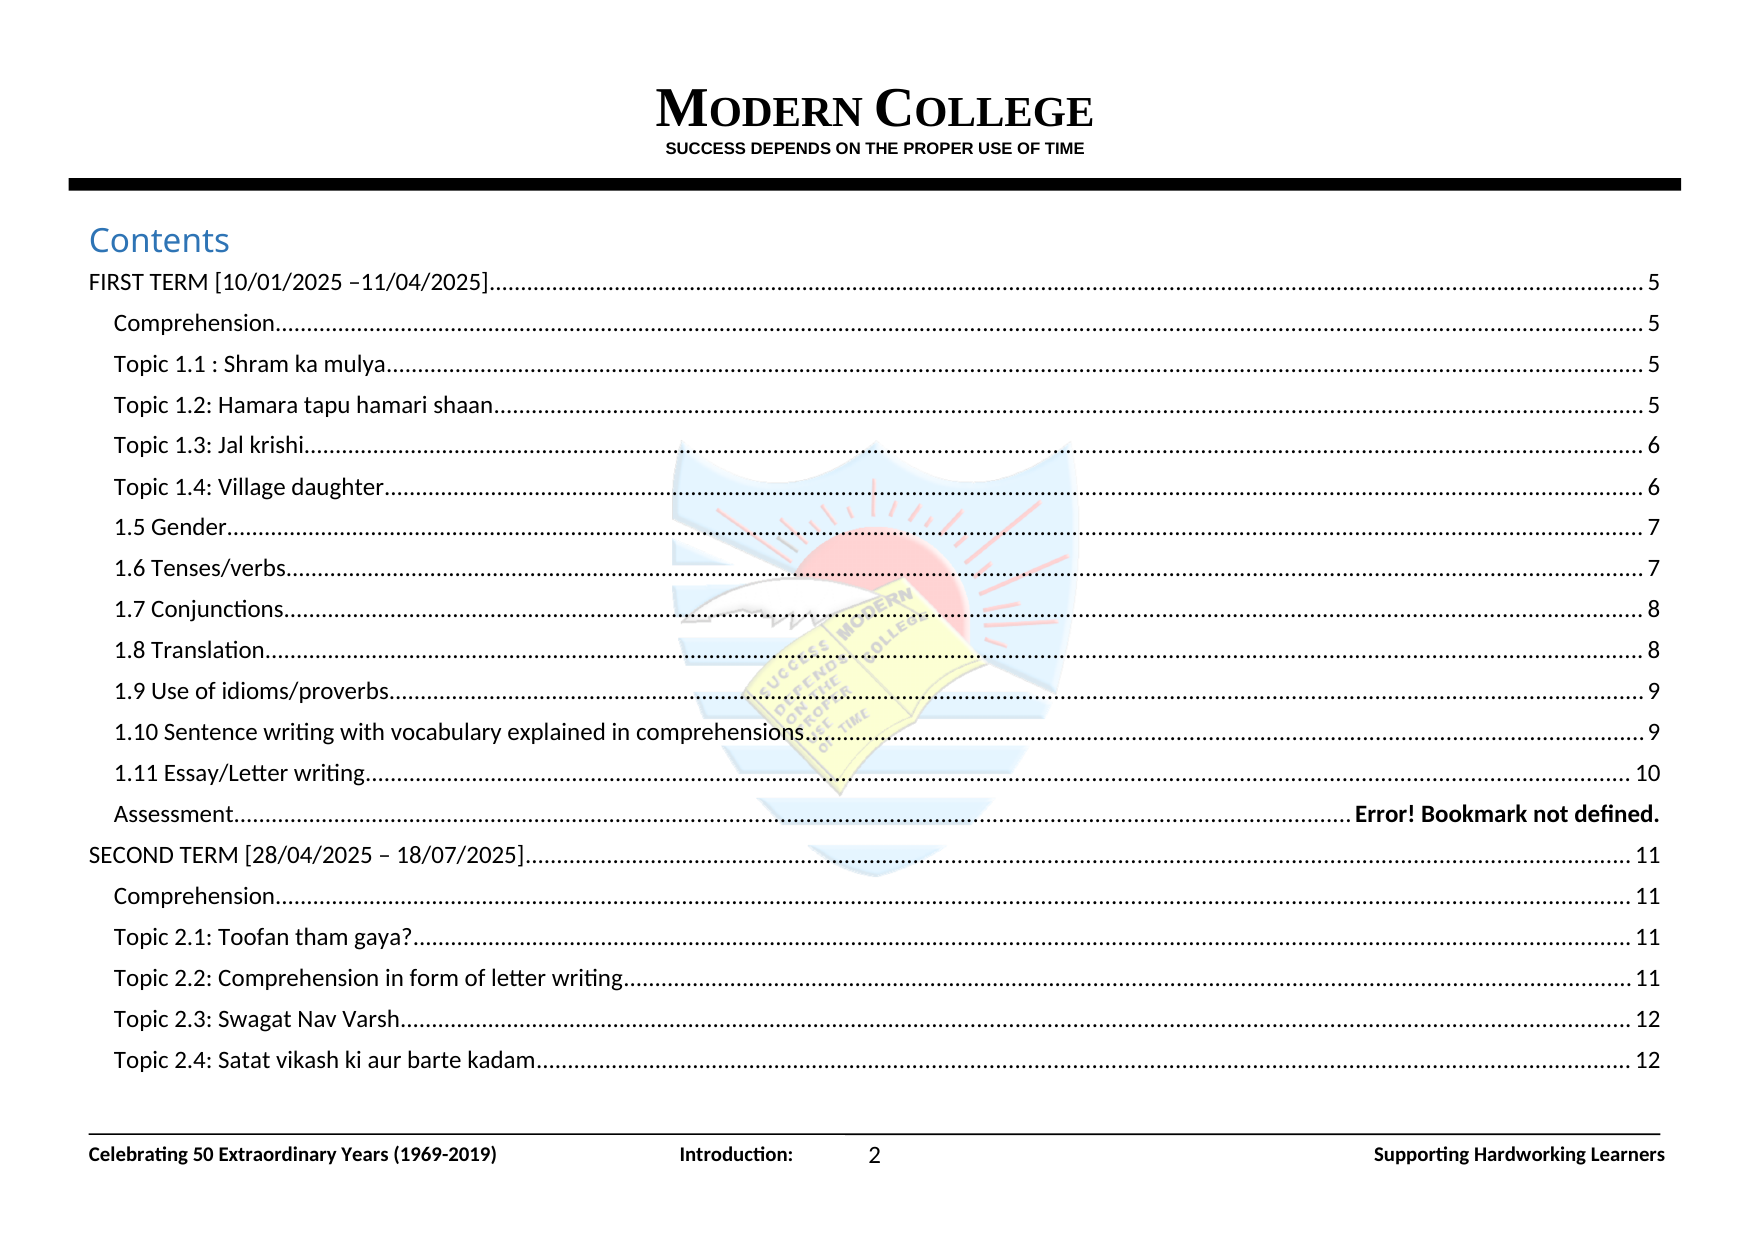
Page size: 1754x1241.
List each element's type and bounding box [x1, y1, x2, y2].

picture [627, 427, 1127, 897]
